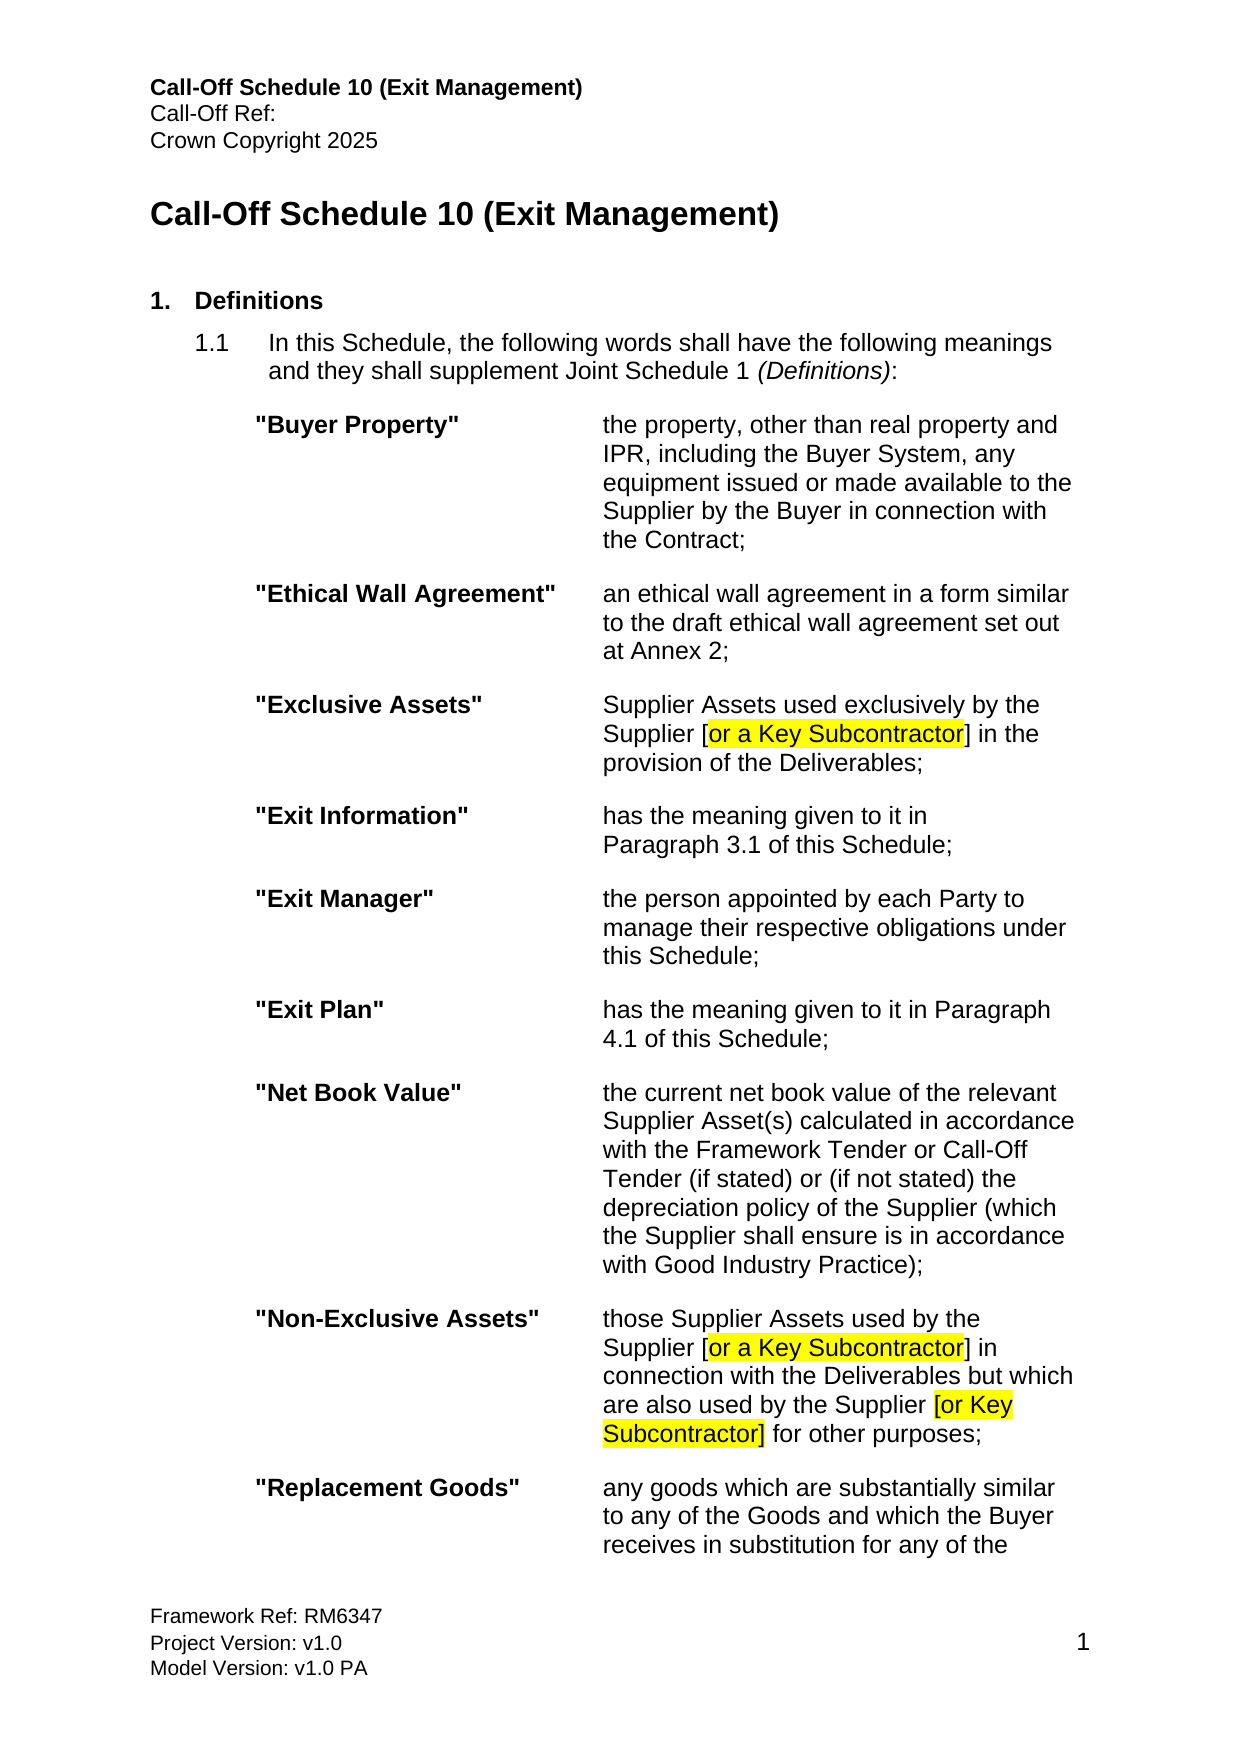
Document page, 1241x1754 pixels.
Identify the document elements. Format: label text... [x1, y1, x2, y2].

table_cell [574, 1460, 1087, 1559]
table_cell the current net book value of the relevant Supplier Asset(s) calculated in accordance with the Framework Tender or Call-Off Tender (if stated) or (if not stated) the depreciation policy of the Supplier (which the Supplier shall ensure is in accordance with Good Industry Practice); [574, 1065, 1087, 1291]
list Definitions [150, 286, 1090, 315]
table_cell "Exit Manager" [255, 871, 574, 983]
table_cell "Exit Plan" [255, 983, 574, 1065]
table_cell those Supplier Assets used by the Supplier [or a Key Subcontractor] in connection with the Deliverables but which are also used by the Supplier [or Key Subcontractor] for other purposes; [574, 1291, 1087, 1460]
table_cell "Ethical Wall Agreement" [255, 566, 574, 678]
table_cell "Replacement Goods" [255, 1460, 574, 1559]
table_cell has the meaning given to it in Paragraph 3.1 of this Schedule; [574, 789, 1087, 871]
list In this Schedule, the following words shall have the following meanings and they shall supplement Joint Schedule 1 (Definitions): [194, 328, 1090, 385]
table_header "Buyer Property" [255, 398, 574, 566]
table_cell "Non-Exclusive Assets" [255, 1291, 574, 1460]
table_header the property, other than real property and IPR, including the Buyer System, any equipment issued or made available to the Supplier by the Buyer in connection with the Contract; [574, 398, 1087, 566]
table_cell the person appointed by each Party to manage their respective obligations under this Schedule; [574, 871, 1087, 983]
table_cell Supplier Assets used exclusively by the Supplier [or a Key Subcontractor] in the provision of the Deliverables; [574, 678, 1087, 789]
text Call-Off Schedule 10 (Exit Management) [150, 194, 1090, 233]
table_cell has the meaning given to it in Paragraph 4.1 of this Schedule; [574, 983, 1087, 1065]
table_cell "Exit Information" [255, 789, 574, 871]
table_cell "Net Book Value" [255, 1065, 574, 1291]
table_cell an ethical wall agreement in a form similar to the draft ethical wall agreement set out at Annex 2; [574, 566, 1087, 678]
table_cell "Exclusive Assets" [255, 678, 574, 789]
